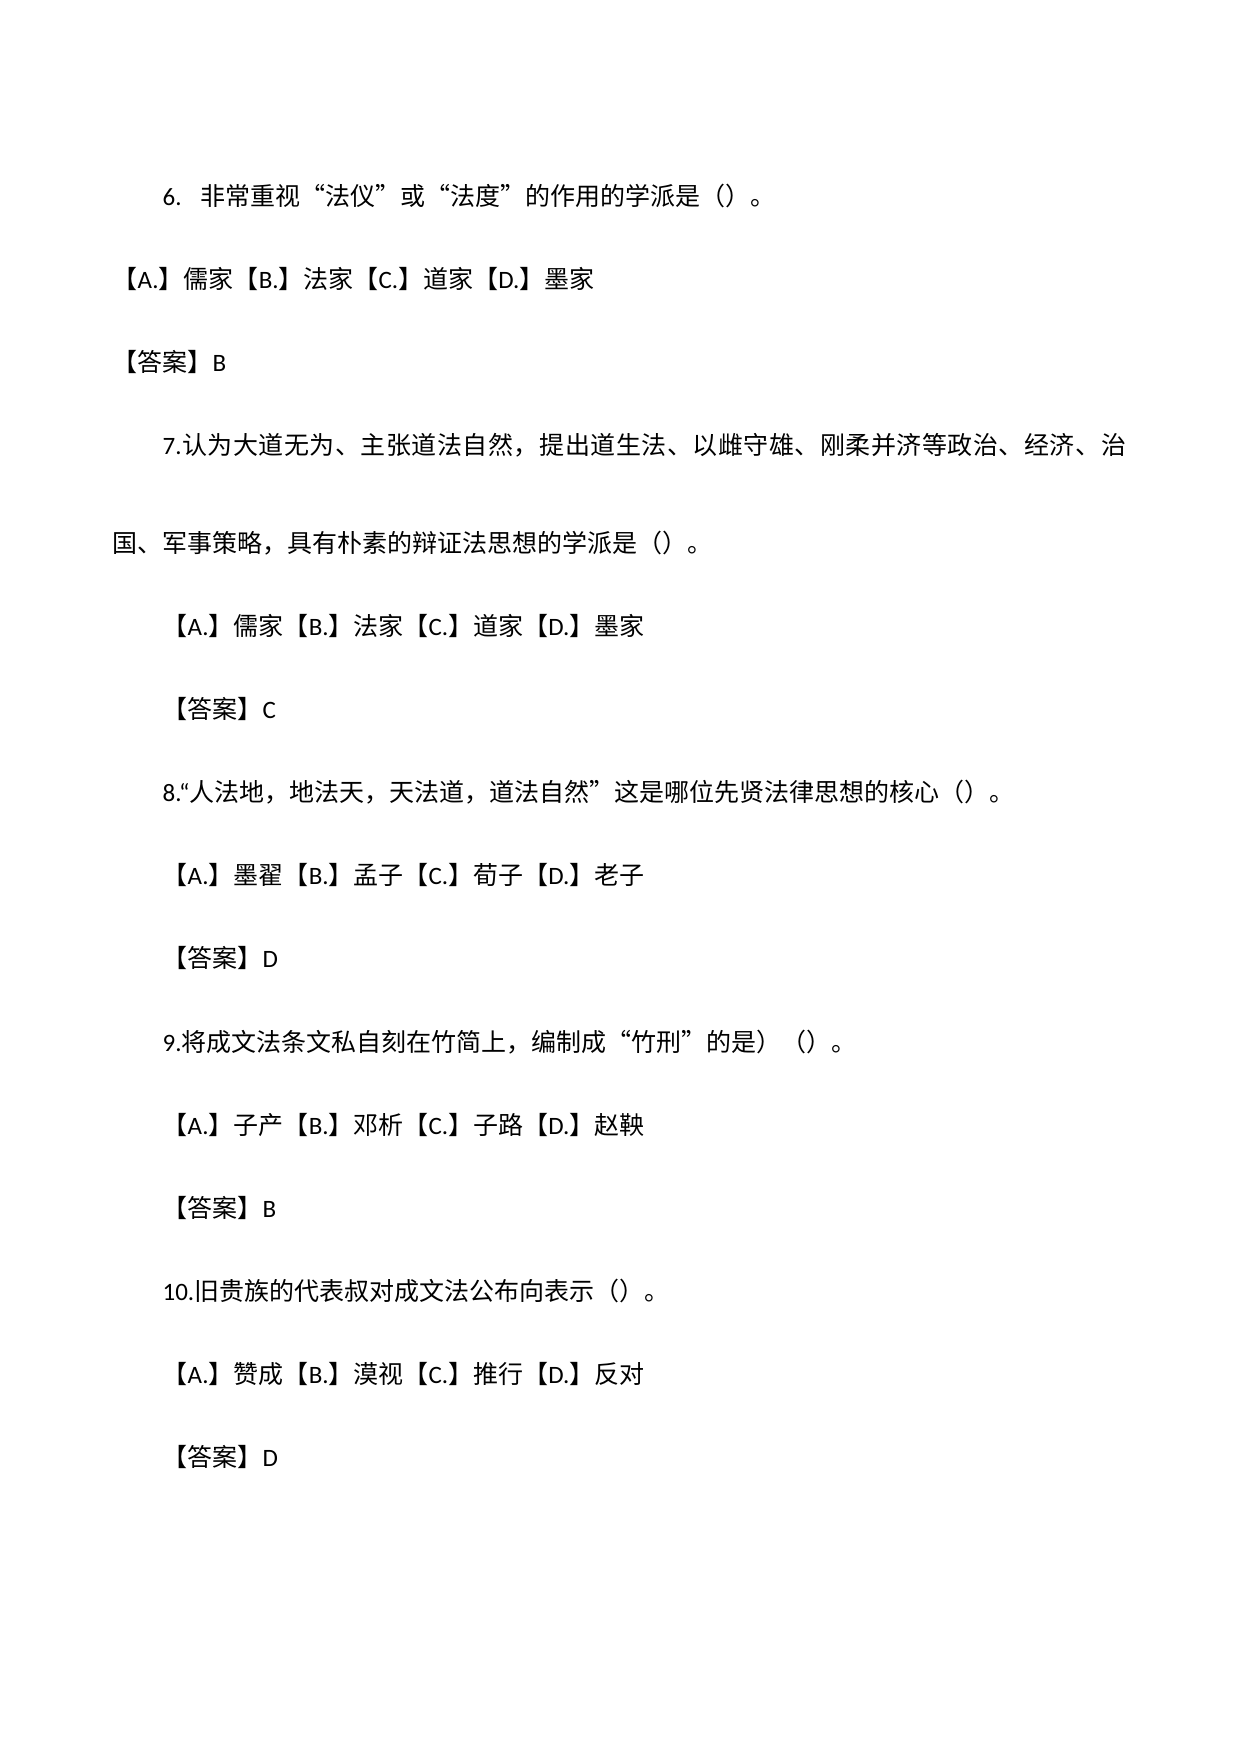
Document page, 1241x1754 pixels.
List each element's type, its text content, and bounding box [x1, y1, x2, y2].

text 【A.】儒家【B.】法家【C.】道家【D.】墨家 [112, 592, 1128, 657]
text 【答案】B [112, 1174, 1128, 1239]
list 【A.】儒家【B.】法家【C.】道家【D.】墨家 [112, 245, 1128, 310]
text 7.认为大道无为、主张道法自然，提出道生法、以雌守雄、刚柔并济等政治、经济、治国、军事策略，具有朴素的辩证法思想的学派是（）。 [112, 411, 1128, 574]
text 8.“人法地，地法天，天法道，道法自然”这是哪位先贤法律思想的核心（）。 [112, 758, 1128, 823]
text 【答案】D [112, 924, 1128, 989]
list 【答案】B [112, 328, 1128, 393]
text 9.将成文法条文私自刻在竹简上，编制成“竹刑”的是）（）。 [112, 1008, 1128, 1073]
text 【A.】墨翟【B.】孟子【C.】荀子【D.】老子 [112, 841, 1128, 906]
text 【答案】D [112, 1423, 1128, 1488]
text 【A.】子产【B.】邓析【C.】子路【D.】赵鞅 [112, 1091, 1128, 1156]
text 10.旧贵族的代表叔对成文法公布向表示（）。 [112, 1257, 1128, 1322]
text 【A.】赞成【B.】漠视【C.】推行【D.】反对 [112, 1340, 1128, 1405]
list 非常重视“法仪”或“法度”的作用的学派是（）。 [112, 162, 1128, 227]
text 【答案】C [112, 675, 1128, 740]
